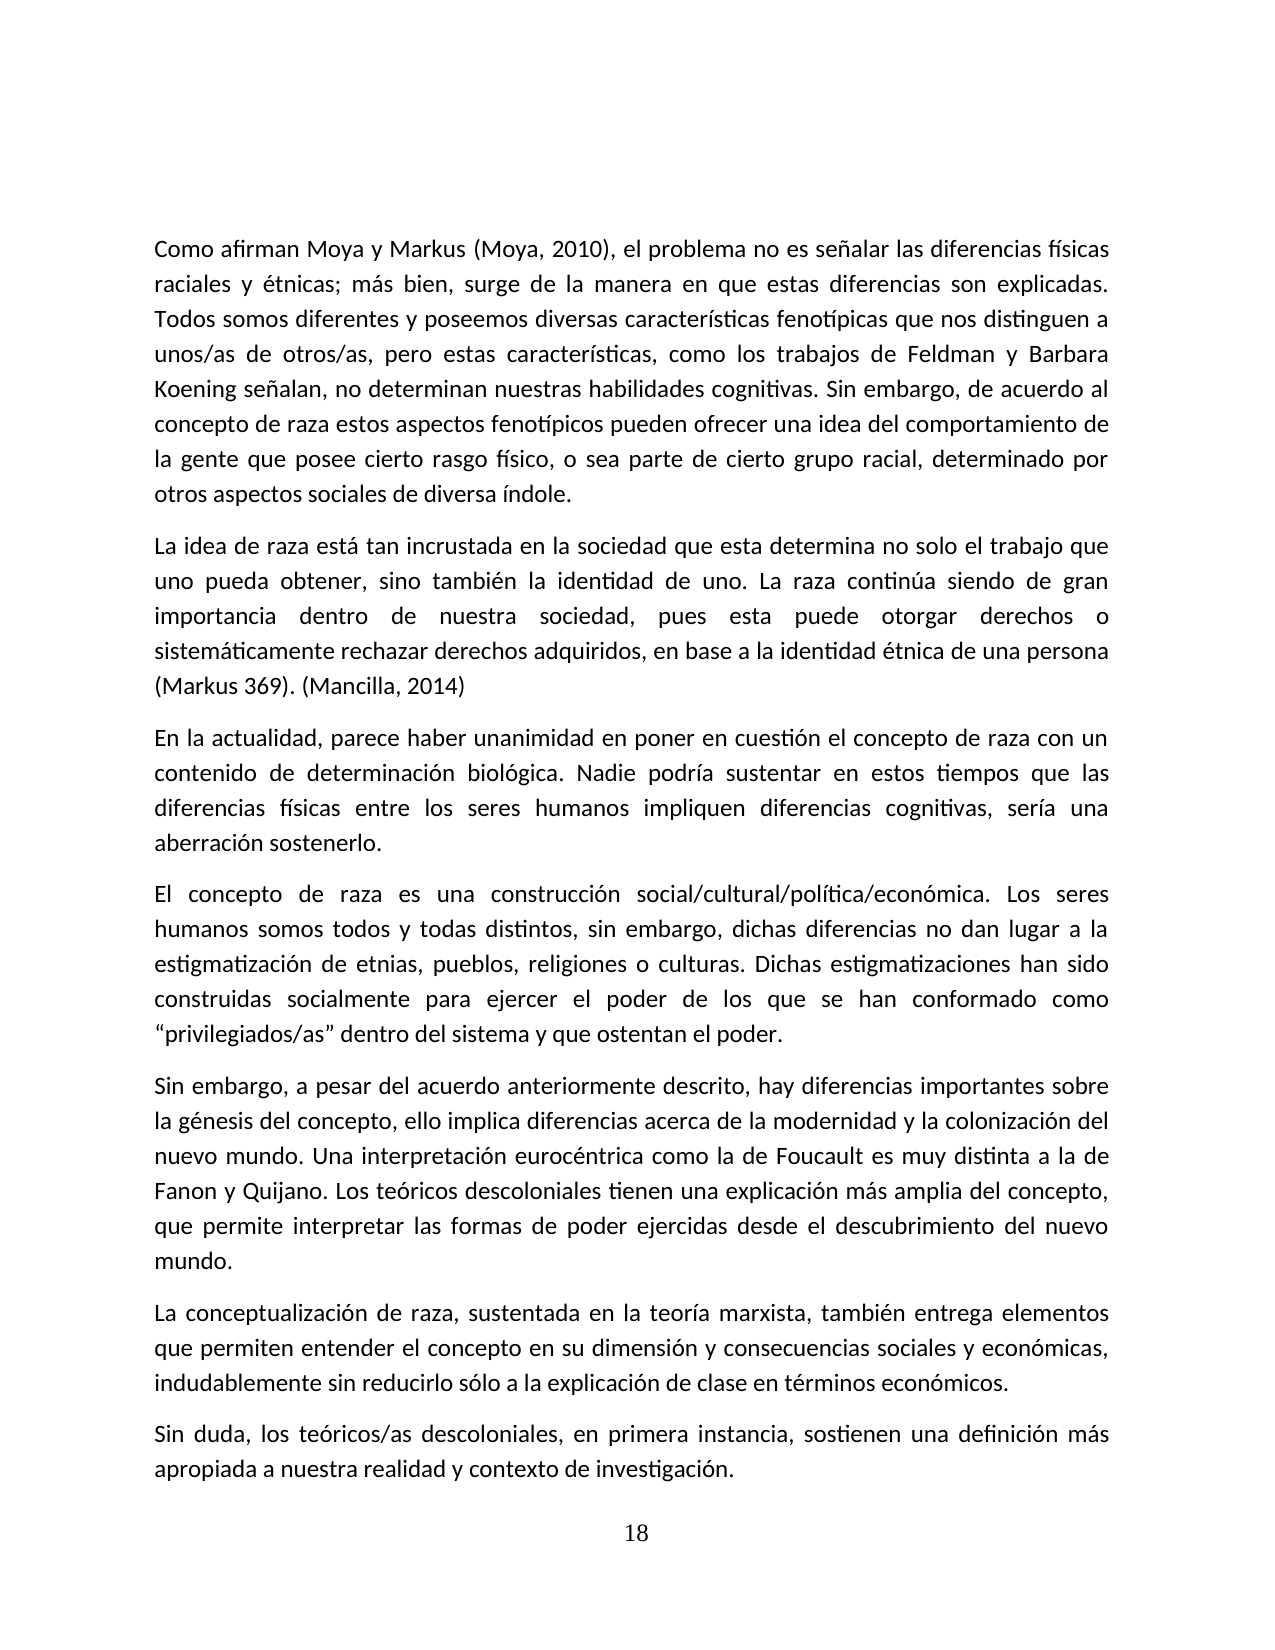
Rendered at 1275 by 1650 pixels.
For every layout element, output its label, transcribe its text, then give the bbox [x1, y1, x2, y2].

text Sin duda, los teóricos/as descoloniales, en primera instancia, sostienen una definición más apropiada a nuestra realidad y contexto de investigación. [154, 1418, 1110, 1484]
text Como afirman Moya y Markus , el problema no es señalar las diferencias físicas raciales y étnicas; más bien, surge de la manera en que estas diferencias son explicadas. Todos somos diferentes y poseemos diversas características fenotípicas que nos distinguen a unos/as de otros/as, pero estas características, como los trabajos de Feldman y Barbara Koening señalan, no determinan nuestras habilidades cognitivas. Sin embargo, de acuerdo al concepto de raza estos aspectos fenotípicos pueden ofrecer una idea del comportamiento de la gente que posee cierto rasgo físico, o sea parte de cierto grupo racial, determinado por otros aspectos sociales de diversa índole. [154, 233, 1110, 509]
text La conceptualización de raza, sustentada en la teoría marxista, también entrega elementos que permiten entender el concepto en su dimensión y consecuencias sociales y económicas, indudablemente sin reducirlo sólo a la explicación de clase en términos económicos. [154, 1297, 1110, 1397]
text Sin embargo, a pesar del acuerdo anteriormente descrito, hay diferencias importantes sobre la génesis del concepto, ello implica diferencias acerca de la modernidad y la colonización del nuevo mundo. Una interpretación eurocéntrica como la de Foucault es muy distinta a la de Fanon y Quijano. Los teóricos descoloniales tienen una explicación más amplia del concepto, que permite interpretar las formas de poder ejercidas desde el descubrimiento del nuevo mundo. [154, 1070, 1110, 1276]
text El concepto de raza es una construcción social/cultural/política/económica. Los seres humanos somos todos y todas distintos, sin embargo, dichas diferencias no dan lugar a la estigmatización de etnias, pueblos, religiones o culturas. Dichas estigmatizaciones han sido construidas socialmente para ejercer el poder de los que se han conformado como “privilegiados/as” dentro del sistema y que ostentan el poder. [154, 878, 1110, 1049]
text La idea de raza está tan incrustada en la sociedad que esta determina no solo el trabajo que uno pueda obtener, sino también la identidad de uno. La raza continúa siendo de gran importancia dentro de nuestra sociedad, pues esta puede otorgar derechos o sistemáticamente rechazar derechos adquiridos, en base a la identidad étnica de una persona (Markus 369). [154, 530, 1110, 701]
text En la actualidad, parece haber unanimidad en poner en cuestión el concepto de raza con un contenido de determinación biológica. Nadie podría sustentar en estos tiempos que las diferencias físicas entre los seres humanos impliquen diferencias cognitivas, sería una aberración sostenerlo. [154, 722, 1110, 857]
